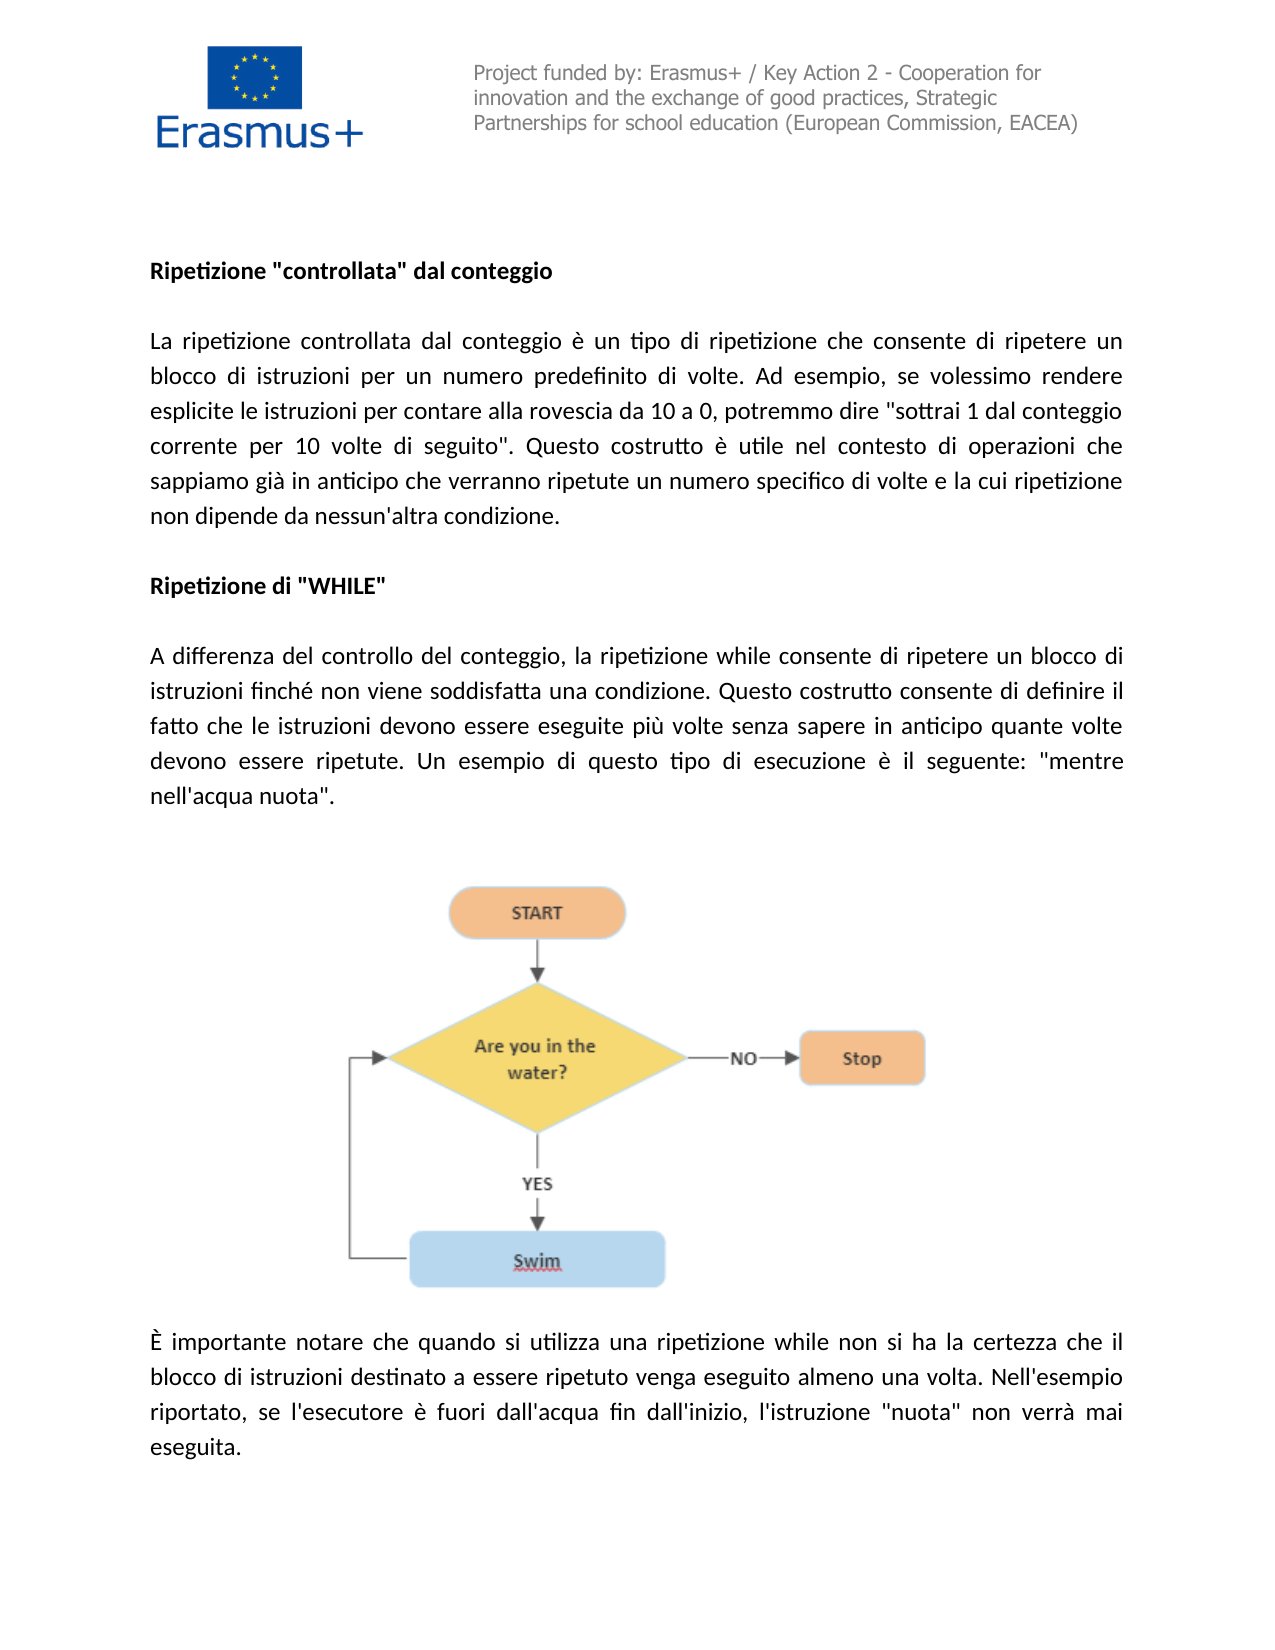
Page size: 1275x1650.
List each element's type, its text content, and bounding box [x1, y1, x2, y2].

text A differenza del controllo del conteggio, la ripetizione while consente di ripetere un blocco di istruzioni finché non viene soddisfatta una condizione. Questo costrutto consente di definire il fatto che le istruzioni devono essere eseguite più volte senza sapere in anticipo quante volte devono essere ripetute. Un esempio di questo tipo di esecuzione è il seguente: "mentre nell'acqua nuota". [150, 640, 1125, 811]
text È importante notare che quando si utilizza una ripetizione while non si ha la certezza che il blocco di istruzioni destinato a essere ripetuto venga eseguito almeno una volta. Nell'esempio riportato, se l'esecutore è fuori dall'acqua fin dall'inizio, l'istruzione "nuota" non verrà mai eseguita. [150, 1326, 1125, 1461]
text Ripetizione "controllata" dal conteggio [150, 255, 1125, 286]
picture [150, 28, 366, 150]
text Ripetizione di "WHILE" [150, 570, 1125, 601]
picture [302, 850, 973, 1322]
text La ripetizione controllata dal conteggio è un tipo di ripetizione che consente di ripetere un blocco di istruzioni per un numero predefinito di volte. Ad esempio, se volessimo rendere esplicite le istruzioni per contare alla rovescia da 10 a 0, potremmo dire "sottrai 1 dal conteggio corrente per 10 volte di seguito". Questo costrutto è utile nel contesto di operazioni che sappiamo già in anticipo che verranno ripetute un numero specifico di volte e la cui ripetizione non dipende da nessun'altra condizione. [150, 325, 1125, 531]
